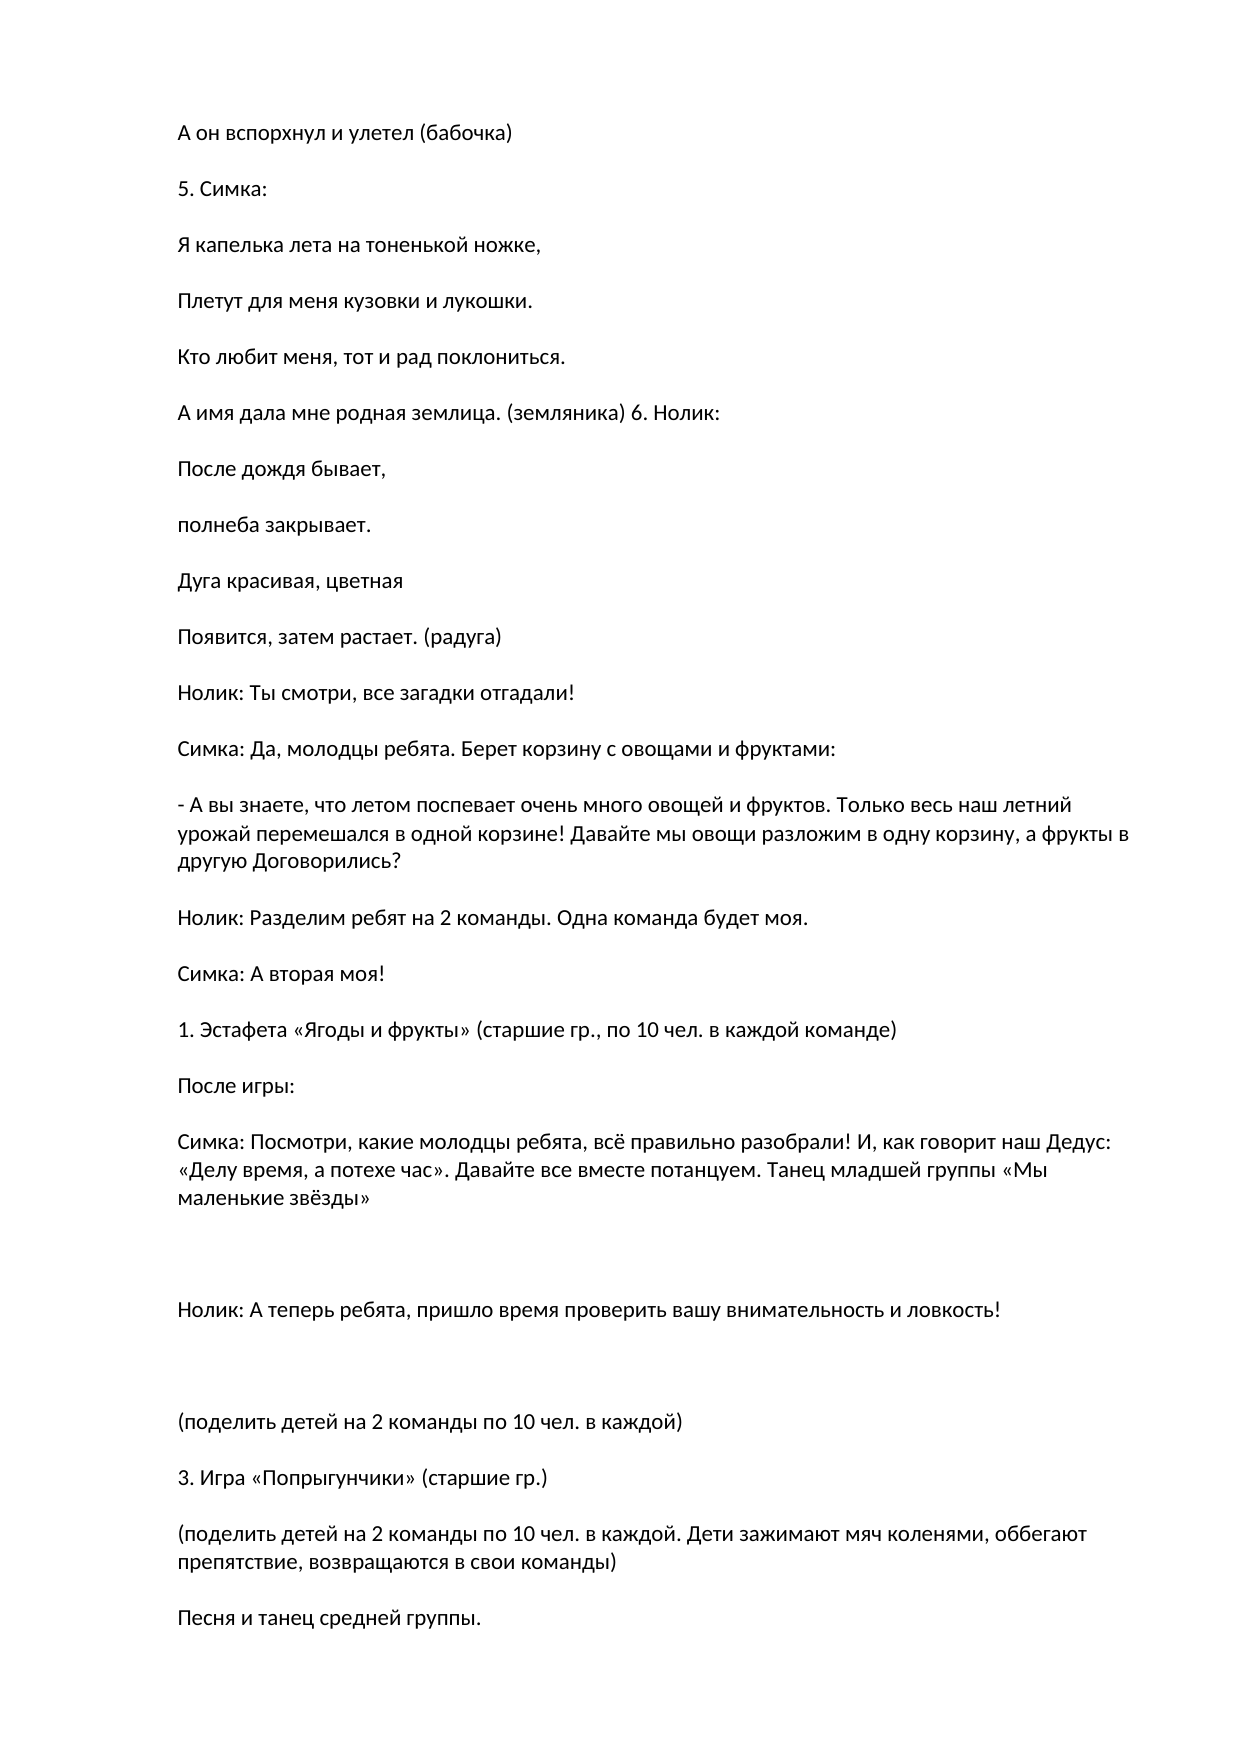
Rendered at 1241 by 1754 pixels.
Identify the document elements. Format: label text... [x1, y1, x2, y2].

text Дуга красивая, цветная [177, 566, 1152, 594]
text После игры: [177, 1071, 1152, 1099]
text Песня и танец средней группы. [177, 1603, 1152, 1631]
text Плетут для меня кузовки и лукошки. [177, 286, 1152, 314]
text Нолик: А теперь ребята, пришло время проверить вашу внимательность и ловкость! [177, 1295, 1152, 1323]
text (поделить детей на 2 команды по 10 чел. в каждой) [177, 1407, 1152, 1435]
text (поделить детей на 2 команды по 10 чел. в каждой. Дети зажимают мяч коленями, оббегают препятствие, возвращаются в свои команды) [177, 1519, 1152, 1575]
text Появится, затем растает. (радуга) [177, 622, 1152, 651]
text Симка: Посмотри, какие молодцы ребята, всё правильно разобрали! И, как говорит наш Дедус: «Делу время, а потехе час». Давайте все вместе потанцуем. Танец младшей группы «Мы маленькие звёзды» [177, 1127, 1152, 1211]
text Я капелька лета на тоненькой ножке, [177, 230, 1152, 258]
text Нолик: Разделим ребят на 2 команды. Одна команда будет моя. [177, 903, 1152, 931]
text После дождя бывает, [177, 454, 1152, 482]
text А он вспорхнул и улетел (бабочка) [177, 118, 1152, 146]
text полнеба закрывает. [177, 510, 1152, 538]
text Симка: А вторая моя! [177, 959, 1152, 987]
text 5. Симка: [177, 174, 1152, 202]
text 3. Игра «Попрыгунчики» (старшие гр.) [177, 1463, 1152, 1491]
text Нолик: Ты смотри, все загадки отгадали! [177, 678, 1152, 707]
text - А вы знаете, что летом поспевает очень много овощей и фруктов. Только весь наш летний урожай перемешался в одной корзине! Давайте мы овощи разложим в одну корзину, а фрукты в другую Договорились? [177, 791, 1152, 875]
text Симка: Да, молодцы ребята. Берет корзину с овощами и фруктами: [177, 734, 1152, 763]
text Кто любит меня, тот и рад поклониться. [177, 342, 1152, 370]
text А имя дала мне родная землица. (земляника) 6. Нолик: [177, 398, 1152, 426]
text 1. Эстафета «Ягоды и фрукты» (старшие гр., по 10 чел. в каждой команде) [177, 1015, 1152, 1043]
